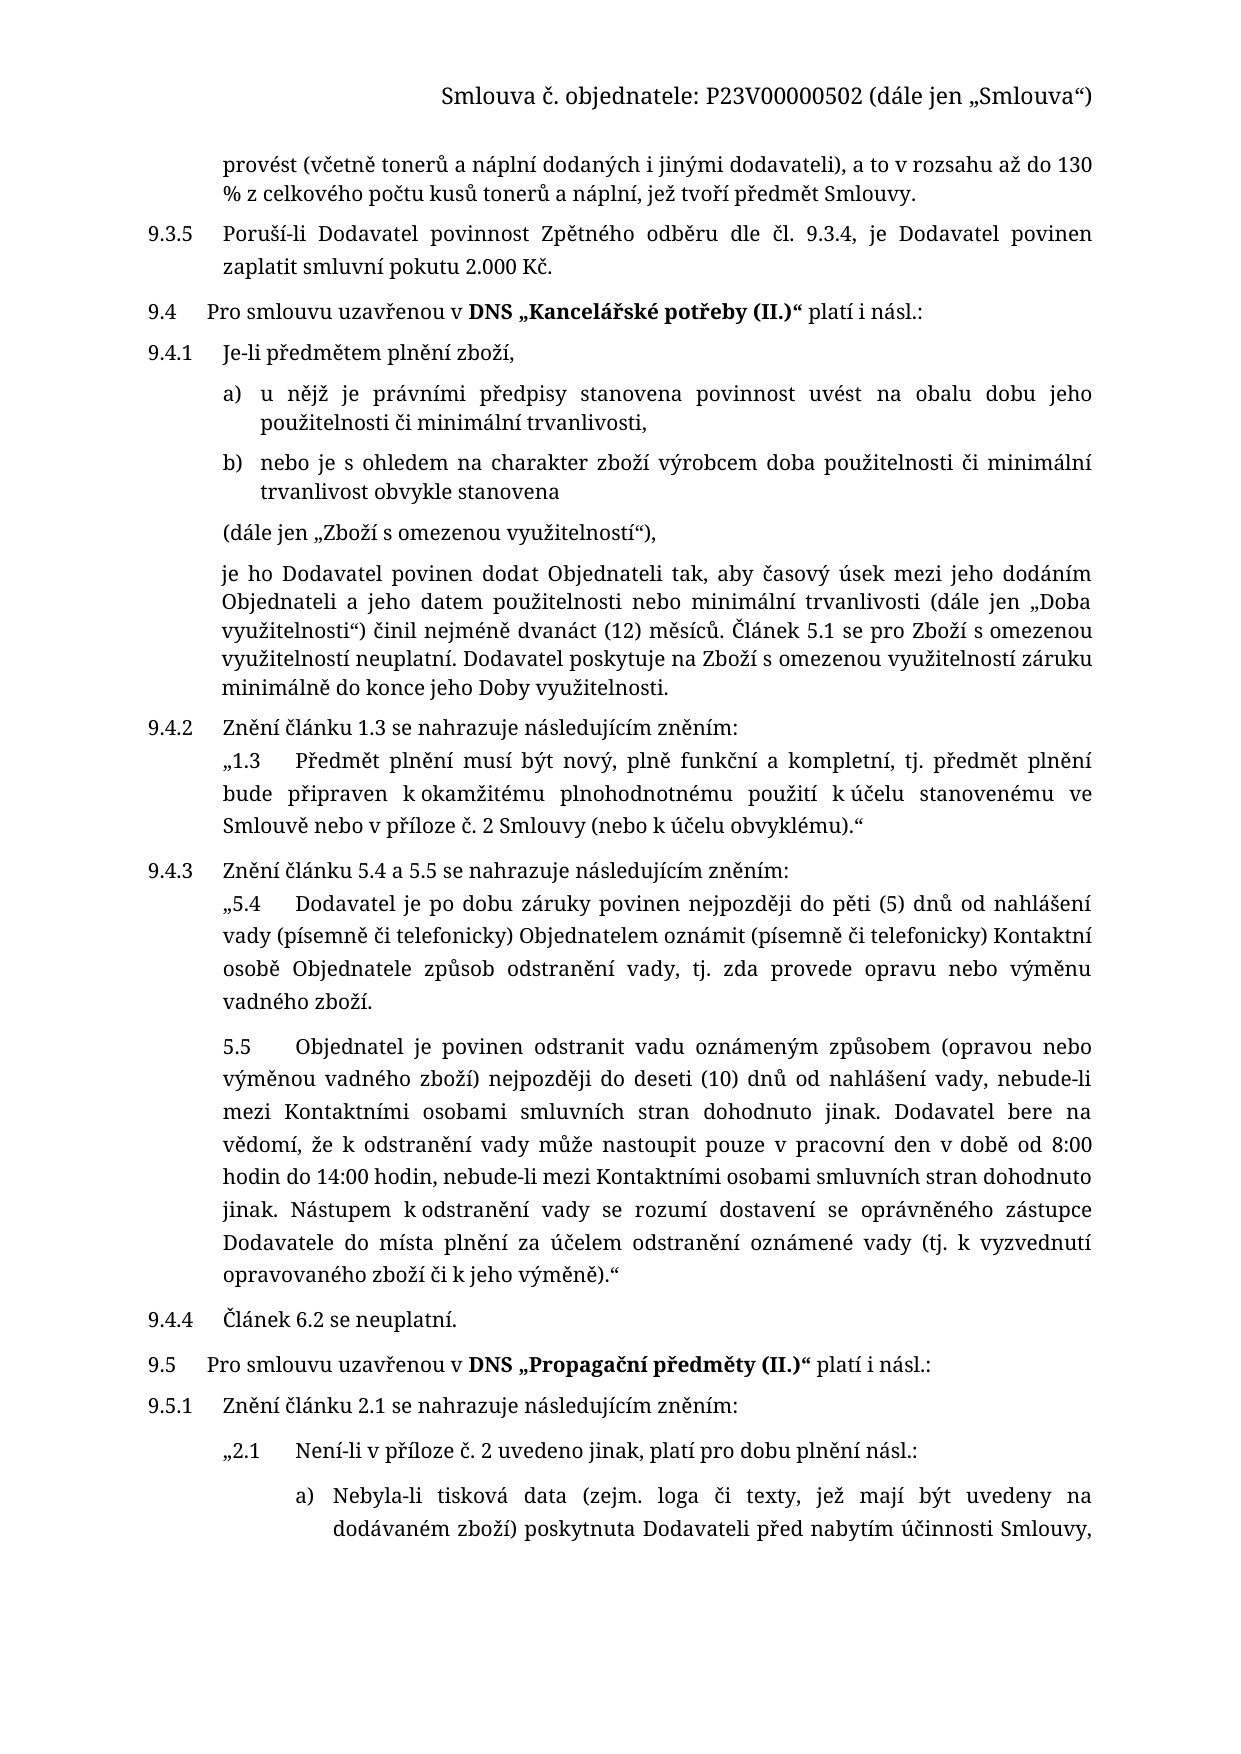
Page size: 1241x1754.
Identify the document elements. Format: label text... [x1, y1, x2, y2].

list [295, 1482, 1093, 1543]
list Pro smlouvu uzavřenou v DNS „Kancelářské potřeby (II.)“ platí i násl.: [148, 297, 1093, 326]
list Poruší-li Dodavatel povinnost Zpětného odběru dle čl. 9.3.4, je Dodavatel povinen zaplatit smluvní pokutu 2.000 Kč. [148, 219, 1093, 281]
list „1.3 Předmět plnění musí být nový, plně funkční a kompletní, tj. předmět plnění bude připraven k okamžitému plnohodnotnému použití k účelu stanovenému ve Smlouvě nebo v příloze č. 2 Smlouvy (nebo k účelu obvyklému).“ [223, 746, 1093, 840]
list u nějž je právními předpisy stanovena povinnost uvést na obalu dobu jeho použitelnosti či minimální trvanlivosti, [223, 379, 1093, 436]
list Znění článku 2.1 se nahrazuje následujícím zněním: [148, 1391, 1093, 1420]
list nebo je s ohledem na charakter zboží výrobcem doba použitelnosti či minimální trvanlivost obvykle stanovena [223, 448, 1093, 505]
list „2.1 Není-li v příloze č. 2 uvedeno jinak, platí pro dobu plnění násl.: [223, 1436, 1093, 1465]
text (dále jen „Zboží s omezenou využitelností“), [223, 518, 1093, 546]
list „5.4 Dodavatel je po dobu záruky povinen nejpozději do pěti (5) dnů od nahlášení vady (písemně či telefonicky) Objednatelem oznámit (písemně či telefonicky) Kontaktní osobě Objednatele způsob odstranění vady, tj. zda provede opravu nebo výměnu vadného zboží. [223, 889, 1093, 1015]
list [148, 150, 1093, 207]
list Pro smlouvu uzavřenou v DNS „Propagační předměty (II.)“ platí i násl.: [148, 1350, 1093, 1379]
list Je-li předmětem plnění zboží, [148, 338, 1093, 367]
text je ho Dodavatel povinen dodat Objednateli tak, aby časový úsek mezi jeho dodáním Objednateli a jeho datem použitelnosti nebo minimální trvanlivosti (dále jen „Doba využitelnosti“) činil nejméně dvanáct (12) měsíců. Článek 5.1 se pro Zboží s omezenou využitelností neuplatní. Dodavatel poskytuje na Zboží s omezenou využitelností záruku minimálně do konce jeho Doby využitelnosti. [221, 559, 1093, 701]
list 5.5 Objednatel je povinen odstranit vadu oznámeným způsobem (opravou nebo výměnou vadného zboží) nejpozději do deseti (10) dnů od nahlášení vady, nebude-li mezi Kontaktními osobami smluvních stran dohodnuto jinak. Dodavatel bere na vědomí, že k odstranění vady může nastoupit pouze v pracovní den v době od 8:00 hodin do 14:00 hodin, nebude-li mezi Kontaktními osobami smluvních stran dohodnuto jinak. Nástupem k odstranění vady se rozumí dostavení se oprávněného zástupce Dodavatele do místa plnění za účelem odstranění oznámené vady (tj. k vyzvednutí opravovaného zboží či k jeho výměně).“ [223, 1032, 1093, 1289]
list Článek 6.2 se neuplatní. [148, 1305, 1093, 1334]
list Znění článku 5.4 a 5.5 se nahrazuje následujícím zněním: [148, 856, 1093, 885]
list Znění článku 1.3 se nahrazuje následujícím zněním: [148, 713, 1093, 742]
